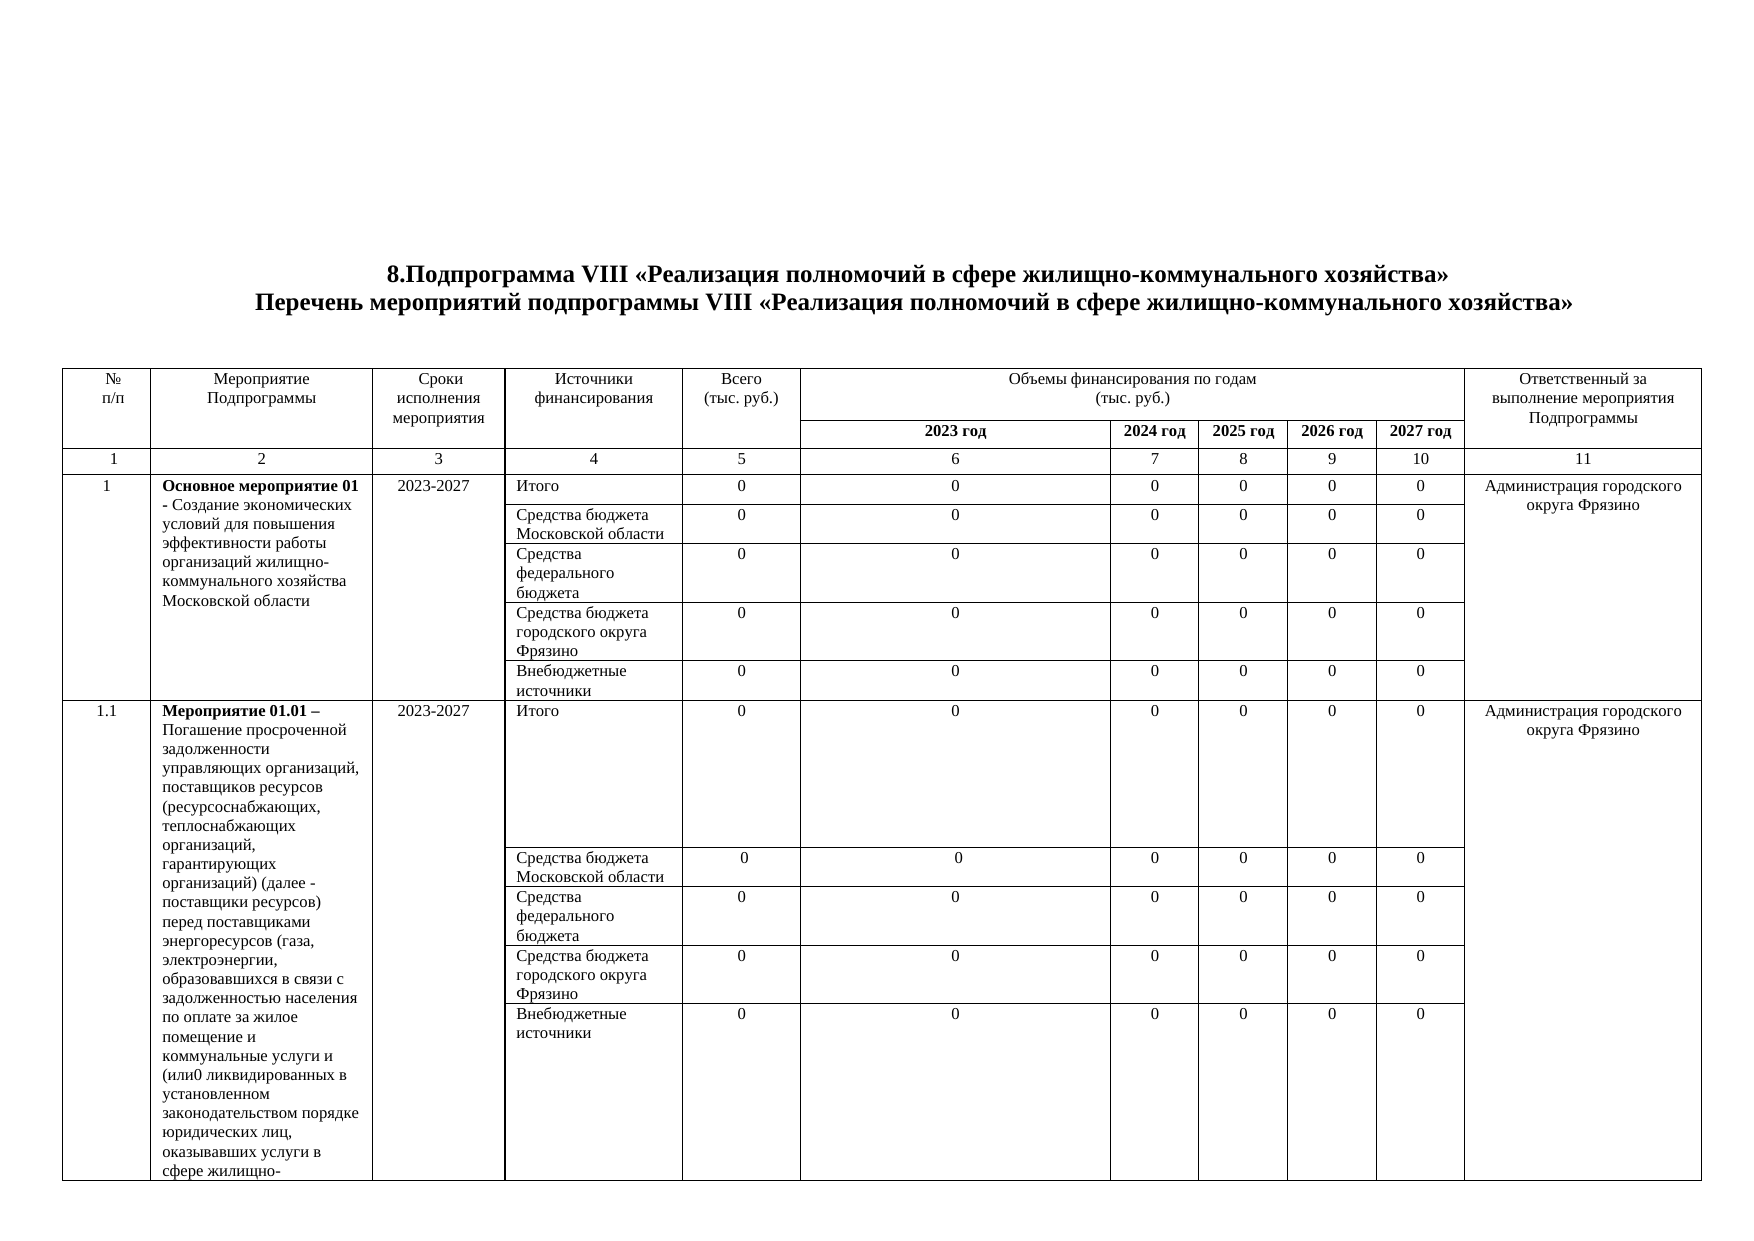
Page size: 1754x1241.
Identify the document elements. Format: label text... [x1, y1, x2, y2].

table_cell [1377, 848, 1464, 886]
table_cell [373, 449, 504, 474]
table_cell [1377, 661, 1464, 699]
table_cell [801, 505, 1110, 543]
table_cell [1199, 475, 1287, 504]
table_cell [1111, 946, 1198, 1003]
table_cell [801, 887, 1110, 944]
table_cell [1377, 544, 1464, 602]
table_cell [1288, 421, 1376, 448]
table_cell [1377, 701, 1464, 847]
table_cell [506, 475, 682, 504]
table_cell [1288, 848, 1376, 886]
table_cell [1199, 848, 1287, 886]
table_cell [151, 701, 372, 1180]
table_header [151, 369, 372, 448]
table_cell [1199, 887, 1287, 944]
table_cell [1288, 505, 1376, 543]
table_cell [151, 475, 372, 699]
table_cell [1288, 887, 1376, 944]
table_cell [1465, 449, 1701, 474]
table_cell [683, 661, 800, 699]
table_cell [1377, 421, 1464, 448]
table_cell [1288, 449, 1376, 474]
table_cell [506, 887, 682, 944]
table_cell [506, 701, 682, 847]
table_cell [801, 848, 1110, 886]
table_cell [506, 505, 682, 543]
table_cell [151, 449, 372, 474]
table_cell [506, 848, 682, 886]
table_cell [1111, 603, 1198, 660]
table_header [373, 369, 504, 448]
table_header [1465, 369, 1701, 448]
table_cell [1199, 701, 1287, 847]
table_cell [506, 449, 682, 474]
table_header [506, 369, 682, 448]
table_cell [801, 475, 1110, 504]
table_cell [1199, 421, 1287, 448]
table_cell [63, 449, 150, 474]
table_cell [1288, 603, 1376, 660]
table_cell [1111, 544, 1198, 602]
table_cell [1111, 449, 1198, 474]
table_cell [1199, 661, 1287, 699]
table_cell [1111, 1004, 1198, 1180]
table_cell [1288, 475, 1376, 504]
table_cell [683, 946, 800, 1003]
text 8.Подпрограмма VIII «Реализация полномочий в сфере жилищно-коммунального хозяйства» [113, 259, 1723, 287]
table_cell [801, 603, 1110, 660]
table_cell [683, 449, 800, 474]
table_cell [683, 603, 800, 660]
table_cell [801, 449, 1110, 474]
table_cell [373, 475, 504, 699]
text Перечень мероприятий подпрограммы VIII «Реализация полномочий в сфере жилищно-коммунального хозяйства» [106, 287, 1723, 316]
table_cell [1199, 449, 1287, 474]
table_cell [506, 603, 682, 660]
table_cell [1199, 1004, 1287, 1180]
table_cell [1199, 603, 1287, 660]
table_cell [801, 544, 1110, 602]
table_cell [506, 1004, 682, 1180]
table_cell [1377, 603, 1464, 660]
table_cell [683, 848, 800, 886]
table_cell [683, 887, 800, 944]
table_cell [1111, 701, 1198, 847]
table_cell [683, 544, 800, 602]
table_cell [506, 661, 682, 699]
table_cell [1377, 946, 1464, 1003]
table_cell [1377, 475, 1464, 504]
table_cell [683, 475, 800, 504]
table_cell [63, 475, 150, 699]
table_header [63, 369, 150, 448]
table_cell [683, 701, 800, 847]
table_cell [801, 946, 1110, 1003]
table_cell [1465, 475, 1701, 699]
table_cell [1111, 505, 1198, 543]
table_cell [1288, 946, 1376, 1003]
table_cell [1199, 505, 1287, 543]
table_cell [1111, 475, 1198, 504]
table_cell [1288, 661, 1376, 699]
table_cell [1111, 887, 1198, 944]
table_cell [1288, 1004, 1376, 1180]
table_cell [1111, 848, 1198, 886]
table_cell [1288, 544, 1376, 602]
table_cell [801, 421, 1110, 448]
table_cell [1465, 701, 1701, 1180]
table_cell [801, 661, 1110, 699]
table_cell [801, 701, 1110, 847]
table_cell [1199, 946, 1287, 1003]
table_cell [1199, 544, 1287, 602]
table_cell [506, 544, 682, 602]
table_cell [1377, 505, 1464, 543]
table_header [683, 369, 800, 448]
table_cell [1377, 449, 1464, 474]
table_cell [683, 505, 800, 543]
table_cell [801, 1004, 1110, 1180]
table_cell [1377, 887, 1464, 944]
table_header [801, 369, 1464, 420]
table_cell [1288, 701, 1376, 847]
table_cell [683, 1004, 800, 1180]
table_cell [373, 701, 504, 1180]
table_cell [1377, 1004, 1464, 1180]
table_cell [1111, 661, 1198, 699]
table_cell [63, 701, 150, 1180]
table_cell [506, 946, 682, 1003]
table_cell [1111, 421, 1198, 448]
